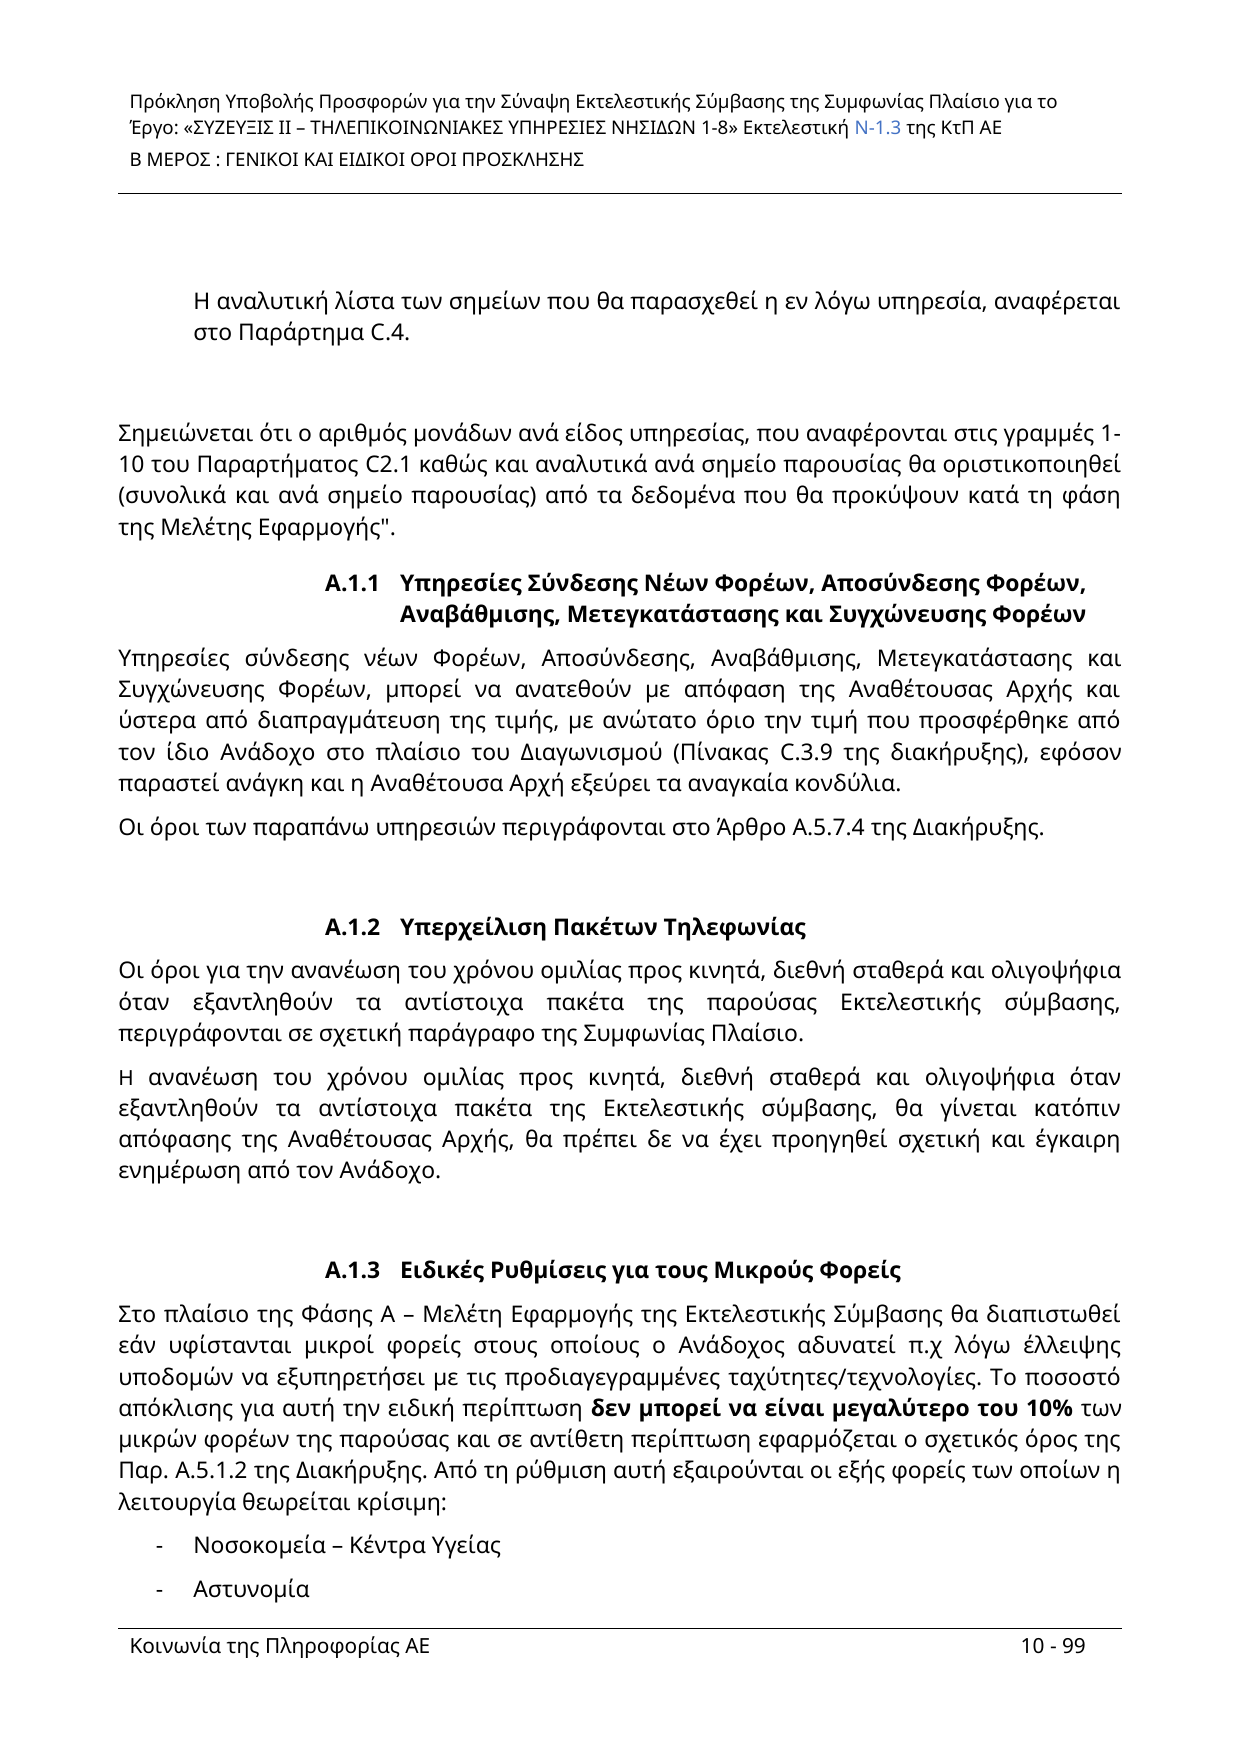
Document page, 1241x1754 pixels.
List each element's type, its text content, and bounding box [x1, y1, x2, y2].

text Στο πλαίσιο της Φάσης Α – Μελέτη Εφαρμογής της Εκτελεστικής Σύμβασης θα διαπιστωθεί εάν υφίστανται μικροί φορείς στους οποίους ο Ανάδοχος αδυνατεί π.χ λόγω έλλειψης υποδομών να εξυπηρετήσει με τις προδιαγεγραμμένες ταχύτητες/τεχνολογίες. Το ποσοστό απόκλισης για αυτή την ειδική περίπτωση δεν μπορεί να είναι μεγαλύτερο του 10% των μικρών φορέων της παρούσας και σε αντίθετη περίπτωση εφαρμόζεται ο σχετικός όρος της Παρ. Α.5.1.2 της Διακήρυξης. Από τη ρύθμιση αυτή εξαιρούνται οι εξής φορείς των οποίων η λειτουργία θεωρείται κρίσιμη: [118, 1298, 1122, 1517]
text Οι όροι για την ανανέωση του χρόνου ομιλίας προς κινητά, διεθνή σταθερά και ολιγοψήφια όταν εξαντληθούν τα αντίστοιχα πακέτα της παρούσας Εκτελεστικής σύμβασης, περιγράφονται σε σχετική παράγραφο της Συμφωνίας Πλαίσιο. [118, 954, 1122, 1048]
text Οι όροι των παραπάνω υπηρεσιών περιγράφονται στο Άρθρο Α.5.7.4 της Διακήρυξης. [118, 810, 1122, 842]
list Η αναλυτική λίστα των σημείων που θα παρασχεθεί η εν λόγω υπηρεσία, αναφέρεται στο Παράρτημα C.4. [193, 285, 1122, 347]
list Αστυνομία [156, 1573, 1122, 1604]
subtitle Υπηρεσίες Σύνδεσης Νέων Φορέων, Αποσύνδεσης Φορέων, Αναβάθμισης, Μετεγκατάστασης και Συγχώνευσης Φορέων [325, 567, 1122, 629]
subtitle Ειδικές Ρυθμίσεις για τους Μικρούς Φορείς [325, 1254, 1122, 1285]
list Νοσοκομεία – Κέντρα Υγείας [156, 1529, 1122, 1560]
subtitle Υπερχείλιση Πακέτων Τηλεφωνίας [325, 910, 1122, 942]
text Σημειώνεται ότι ο αριθμός μονάδων ανά είδος υπηρεσίας, που αναφέρονται στις γραμμές 1-10 του Παραρτήματος C2.1 καθώς και αναλυτικά ανά σημείο παρουσίας θα οριστικοποιηθεί (συνολικά και ανά σημείο παρουσίας) από τα δεδομένα που θα προκύψουν κατά τη φάση της Μελέτης Εφαρμογής". [118, 417, 1122, 542]
text H ανανέωση του χρόνου ομιλίας προς κινητά, διεθνή σταθερά και ολιγοψήφια όταν εξαντληθούν τα αντίστοιχα πακέτα της Εκτελεστικής σύμβασης, θα γίνεται κατόπιν απόφασης της Αναθέτουσας Αρχής, θα πρέπει δε να έχει προηγηθεί σχετική και έγκαιρη ενημέρωση από τον Ανάδοχο. [118, 1060, 1122, 1185]
text Υπηρεσίες σύνδεσης νέων Φορέων, Αποσύνδεσης, Αναβάθμισης, Μετεγκατάστασης και Συγχώνευσης Φορέων, μπορεί να ανατεθούν με απόφαση της Αναθέτουσας Αρχής και ύστερα από διαπραγμάτευση της τιμής, με ανώτατο όριο την τιμή που προσφέρθηκε από τον ίδιο Ανάδοχο στο πλαίσιο του Διαγωνισμού (Πίνακας C.3.9 της διακήρυξης), εφόσον παραστεί ανάγκη και η Αναθέτουσα Αρχή εξεύρει τα αναγκαία κονδύλια. [118, 642, 1122, 798]
